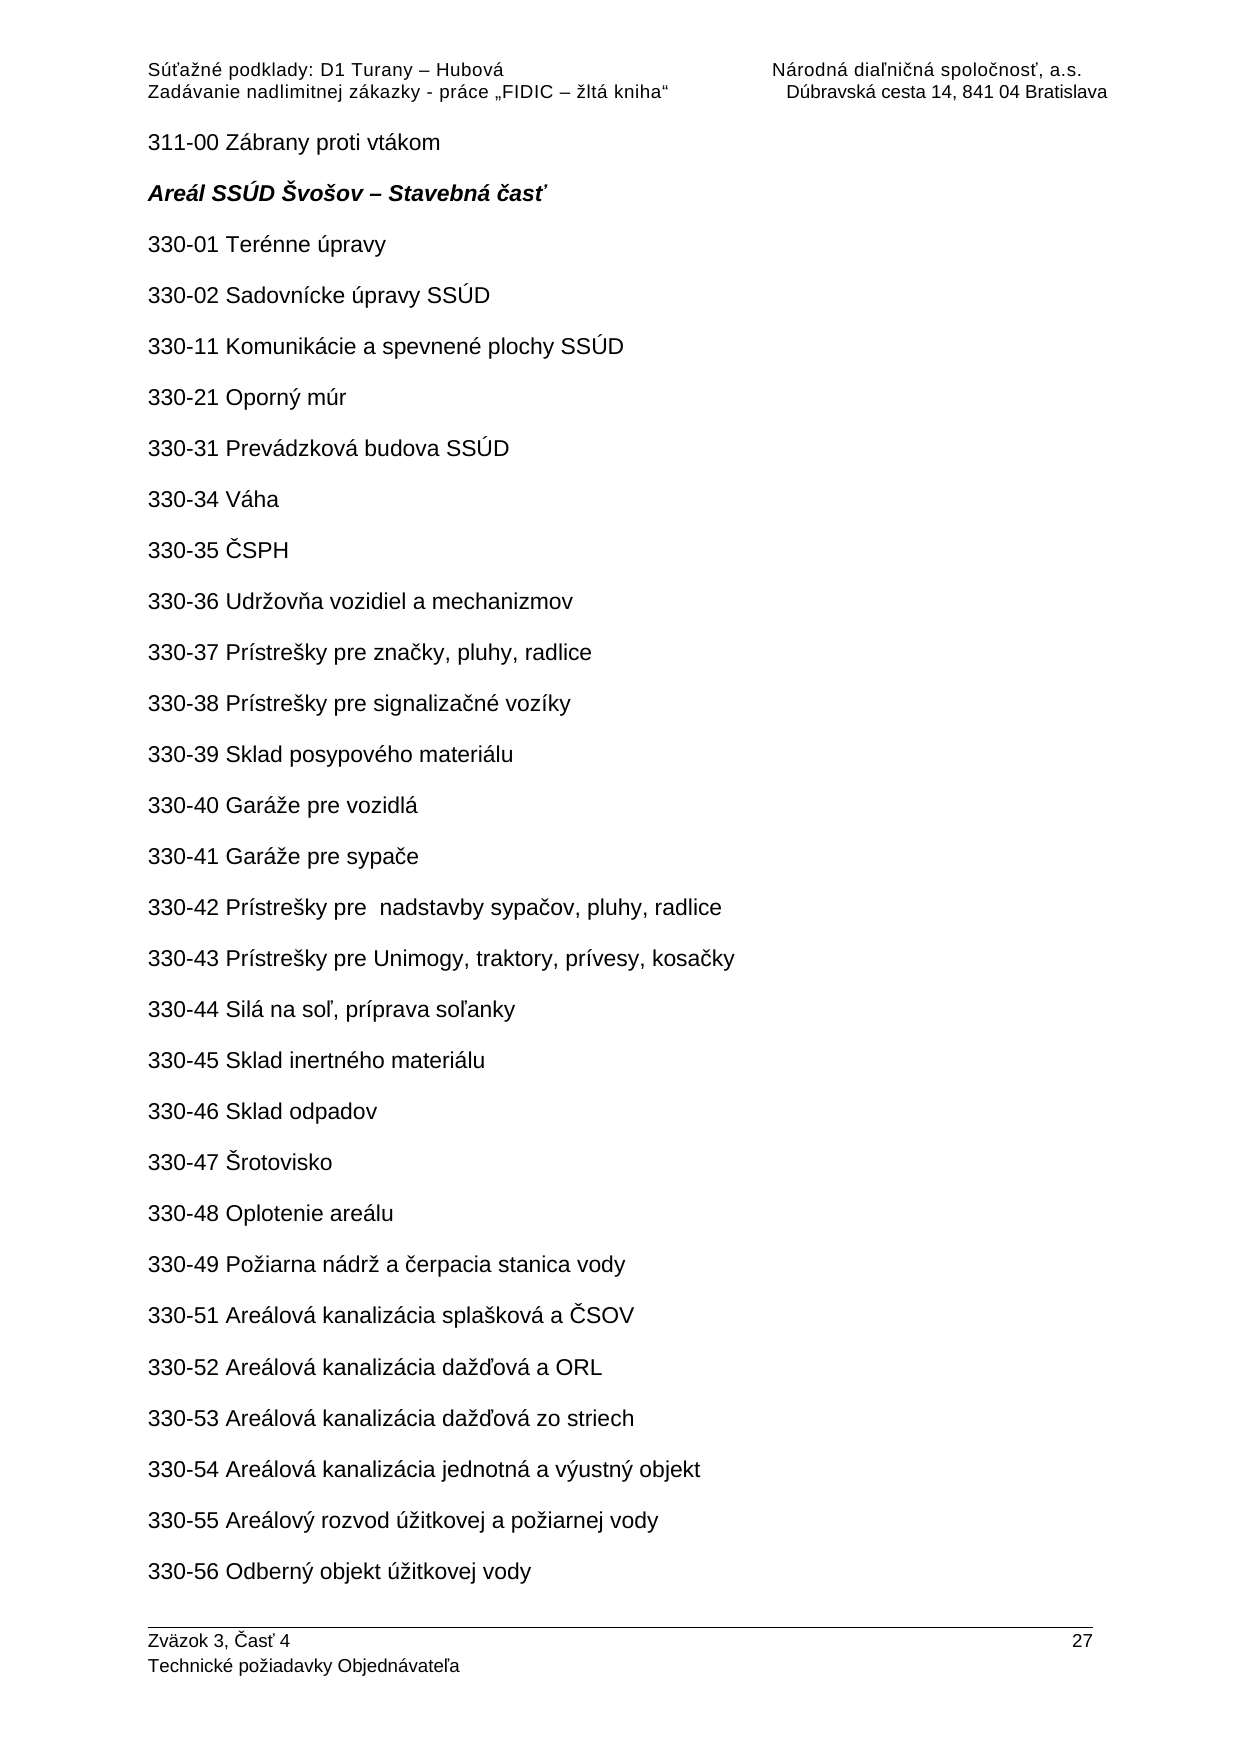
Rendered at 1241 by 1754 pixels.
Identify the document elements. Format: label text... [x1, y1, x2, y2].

text 330-37 Prístrešky pre značky, pluhy, radlice [148, 639, 1093, 665]
text 330-41 Garáže pre sypače [148, 843, 1093, 869]
text 330-34 Váha [148, 486, 1093, 512]
text 330-21 Oporný múr [148, 384, 1093, 410]
text 330-38 Prístrešky pre signalizačné vozíky [148, 690, 1093, 716]
text 330-45 Sklad inertného materiálu [148, 1047, 1093, 1074]
text 330-43 Prístrešky pre Unimogy, traktory, prívesy, kosačky [148, 945, 1093, 972]
text 330-40 Garáže pre vozidlá [148, 792, 1093, 818]
text 330-49 Požiarna nádrž a čerpacia stanica vody [148, 1251, 1093, 1278]
text Areál SSÚD Švošov – Stavebná časť [148, 179, 1093, 206]
text 330-51 Areálová kanalizácia splašková a ČSOV [148, 1302, 1093, 1329]
text 330-01 Terénne úpravy [148, 231, 1093, 257]
text 330-54 Areálová kanalizácia jednotná a výustný objekt [148, 1456, 1093, 1482]
text 330-35 ČSPH [148, 537, 1093, 563]
text 330-48 Oplotenie areálu [148, 1200, 1093, 1227]
text 330-47 Šrotovisko [148, 1149, 1093, 1176]
text 330-36 Udržovňa vozidiel a mechanizmov [148, 588, 1093, 614]
text 330-42 Prístrešky pre nadstavby sypačov, pluhy, radlice [148, 894, 1093, 921]
text 330-55 Areálový rozvod úžitkovej a požiarnej vody [148, 1507, 1093, 1533]
text 330-53 Areálová kanalizácia dažďová zo striech [148, 1404, 1093, 1431]
text 330-44 Silá na soľ, príprava soľanky [148, 996, 1093, 1023]
text 311-00 Zábrany proti vtákom [148, 128, 1093, 155]
text 330-39 Sklad posypového materiálu [148, 741, 1093, 767]
text 330-56 Odberný objekt úžitkovej vody [148, 1558, 1093, 1584]
text 330-02 Sadovnícke úpravy SSÚD [148, 282, 1093, 308]
text 330-52 Areálová kanalizácia dažďová a ORL [148, 1353, 1093, 1380]
text 330-46 Sklad odpadov [148, 1098, 1093, 1125]
text 330-31 Prevádzková budova SSÚD [148, 435, 1093, 461]
text 330-11 Komunikácie a spevnené plochy SSÚD [148, 333, 1093, 359]
